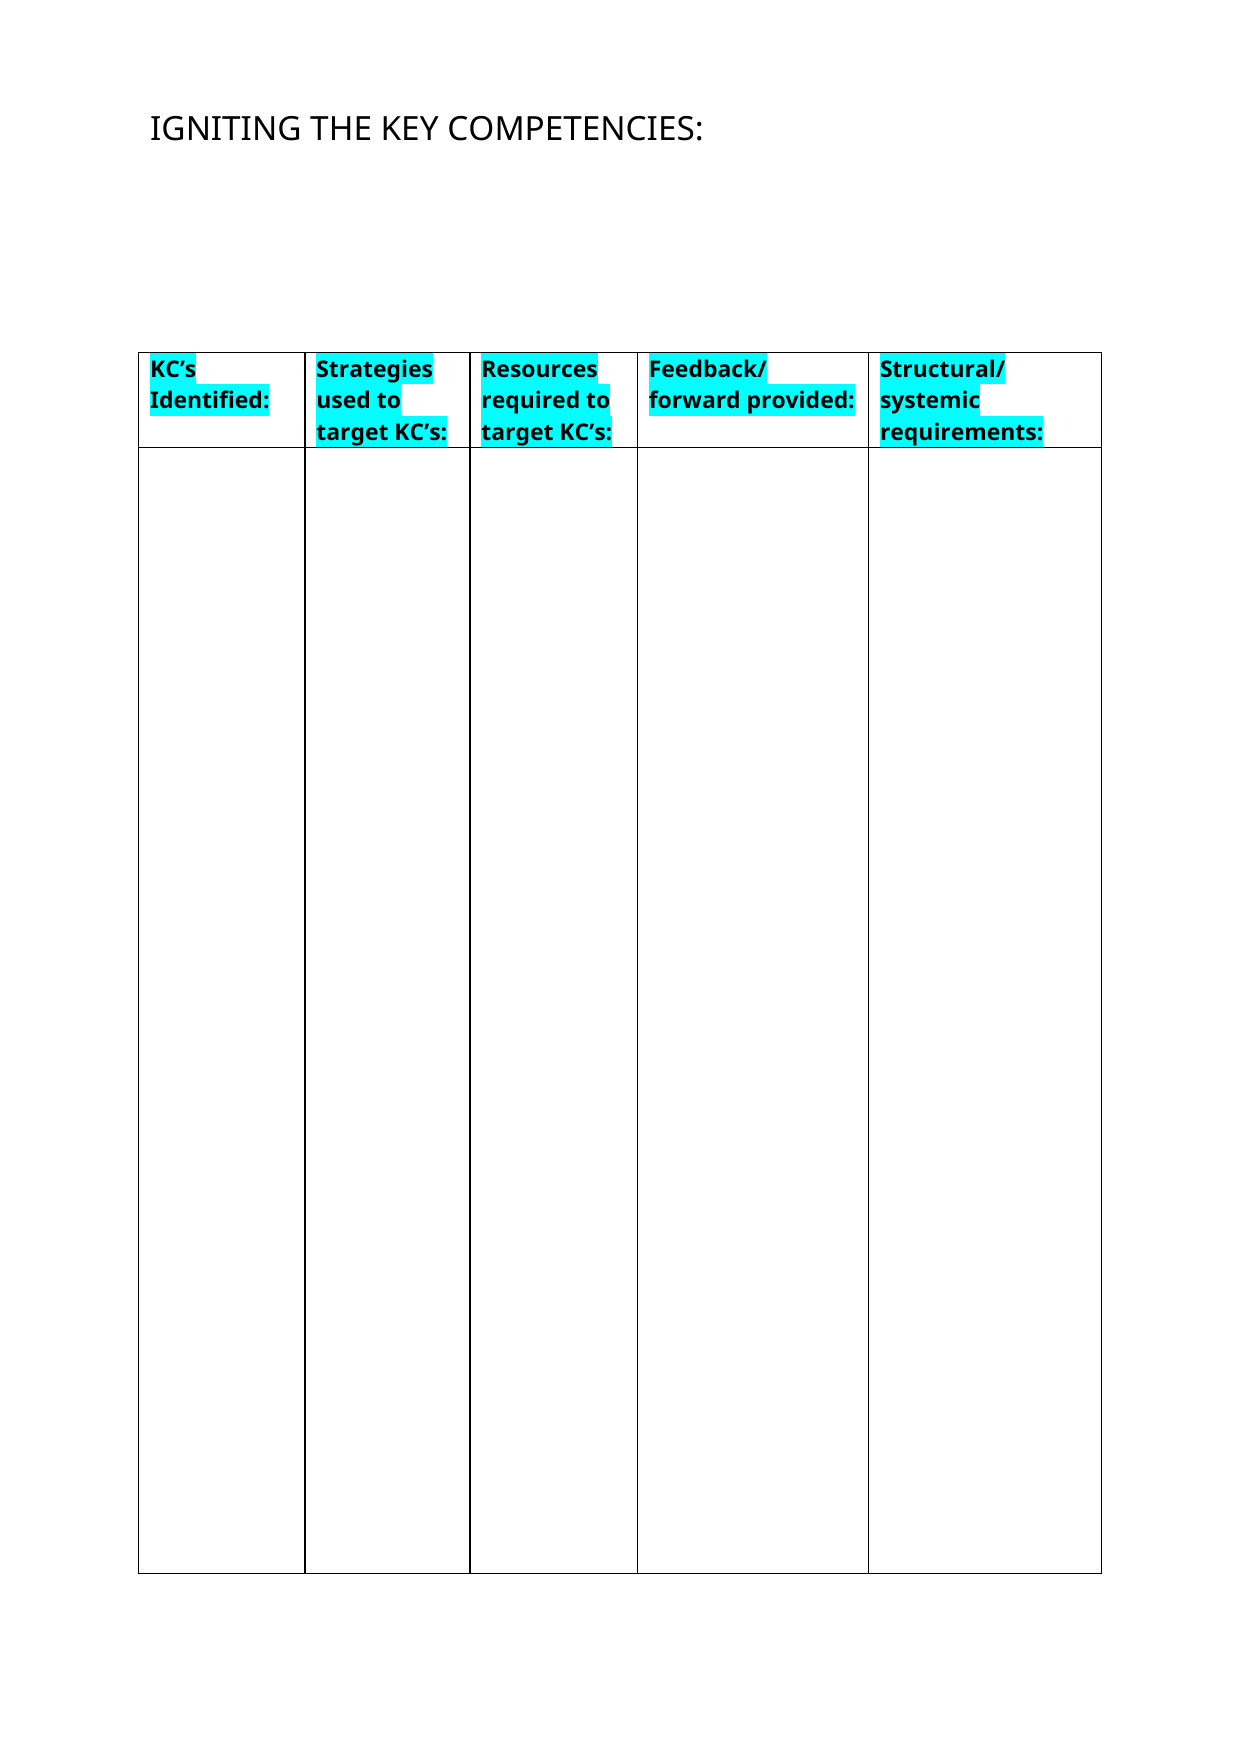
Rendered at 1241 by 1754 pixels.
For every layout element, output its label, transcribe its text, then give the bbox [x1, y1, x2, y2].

table_header Strategies used to target KC’s: [401, 353, 469, 447]
table_header Resources required to target KC’s: [598, 353, 637, 447]
table_cell [869, 448, 1101, 1573]
table_cell [139, 448, 304, 1573]
table_header KC’s Identified: [139, 353, 304, 447]
table_cell [306, 448, 469, 1573]
table_cell [471, 448, 637, 1573]
table_header Feedback/forward provided: [638, 353, 868, 447]
table_header Structural/systemic requirements: [980, 353, 1101, 447]
table_cell [638, 448, 868, 1573]
